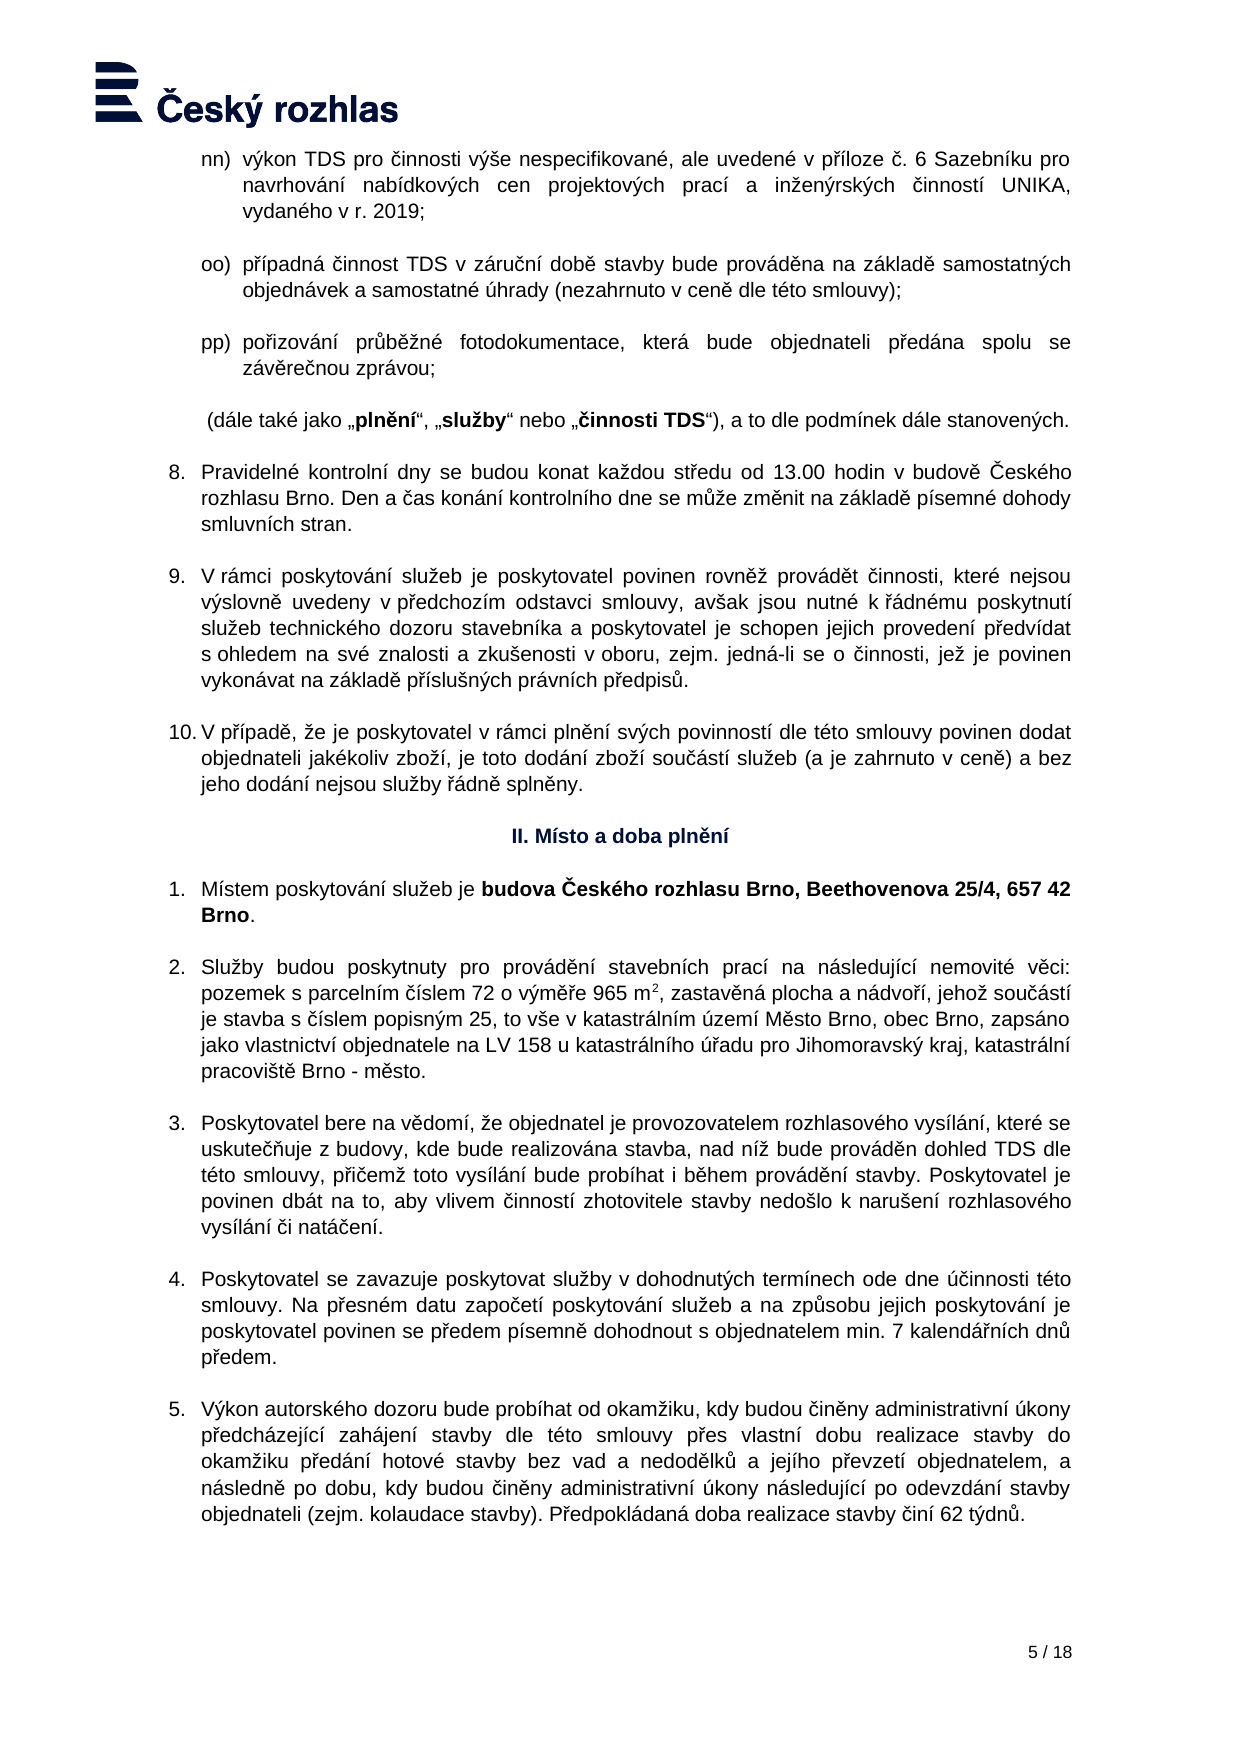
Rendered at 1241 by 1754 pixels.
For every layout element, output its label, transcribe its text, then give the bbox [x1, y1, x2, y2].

list případná činnost TDS v záruční době stavby bude prováděna na základě samostatných objednávek a samostatné úhrady (nezahrnuto v ceně dle této smlouvy); [201, 250, 1072, 302]
list Pravidelné kontrolní dny se budou konat každou středu od 13.00 hodin v budově Českého rozhlasu Brno. Den a čas konání kontrolního dne se může změnit na základě písemné dohody smluvních stran. [168, 458, 1072, 537]
list pořizování průběžné fotodokumentace, která bude objednateli předána spolu se závěrečnou zprávou; [201, 328, 1072, 380]
list Poskytovatel bere na vědomí, že objednatel je provozovatelem rozhlasového vysílání, které se uskutečňuje z budovy, kde bude realizována stavba, nad níž bude prováděn dohled TDS dle této smlouvy, přičemž toto vysílání bude probíhat i během provádění stavby. Poskytovatel je povinen dbát na to, aby vlivem činností zhotovitele stavby nedošlo k narušení rozhlasového vysílání či natáčení. [168, 1109, 1072, 1240]
list Poskytovatel se zavazuje poskytovat služby v dohodnutých termínech ode dne účinnosti této smlouvy. Na přesném datu započetí poskytování služeb a na způsobu jejich poskytování je poskytovatel povinen se předem písemně dohodnout s objednatelem min. 7 kalendářních dnů předem. [168, 1266, 1072, 1370]
list V případě, že je poskytovatel v rámci plnění svých povinností dle této smlouvy povinen dodat objednateli jakékoliv zboží, je toto dodání zboží součástí služeb (a je zahrnuto v ceně) a bez jeho dodání nejsou služby řádně splněny. [168, 719, 1072, 797]
picture [95, 62, 398, 128]
list V rámci poskytování služeb je poskytovatel povinen rovněž provádět činnosti, které nejsou výslovně uvedeny v předchozím odstavci smlouvy, avšak jsou nutné k řádnému poskytnutí služeb technického dozoru stavebníka a poskytovatel je schopen jejich provedení předvídat s ohledem na své znalosti a zkušenosti v oboru, zejm. jedná-li se o činnosti, jež je povinen vykonávat na základě příslušných právních předpisů. [168, 563, 1072, 693]
list Výkon autorského dozoru bude probíhat od okamžiku, kdy budou činěny administrativní úkony předcházející zahájení stavby dle této smlouvy přes vlastní dobu realizace stavby do okamžiku předání hotové stavby bez vad a nedodělků a jejího převzetí objednatelem, a následně po dobu, kdy budou činěny administrativní úkony následující po odevzdání stavby objednateli (zejm. kolaudace stavby). Předpokládaná doba realizace stavby činí 62 týdnů. [168, 1396, 1072, 1526]
subtitle Místo a doba plnění [168, 823, 1072, 849]
list výkon TDS pro činnosti výše nespecifikované, ale uvedené v příloze č. 6 Sazebníku pro navrhování nabídkových cen projektových prací a inženýrských činností UNIKA, vydaného v r. 2019; [201, 146, 1072, 224]
list (dále také jako „plnění“, „služby“ nebo „činnosti TDS“), a to dle podmínek dále stanovených. [201, 406, 1072, 432]
list Služby budou poskytnuty pro provádění stavebních prací na následující nemovité věci: pozemek s parcelním číslem 72 o výměře 965 m2, zastavěná plocha a nádvoří, jehož součástí je stavba s číslem popisným 25, to vše v katastrálním území Město Brno, obec Brno, zapsáno jako vlastnictví objednatele na LV 158 u katastrálního úřadu pro Jihomoravský kraj, katastrální pracoviště Brno - město. [168, 953, 1072, 1083]
list Místem poskytování služeb je budova Českého rozhlasu Brno, Beethovenova 25/4, 657 42 Brno. [168, 875, 1072, 927]
